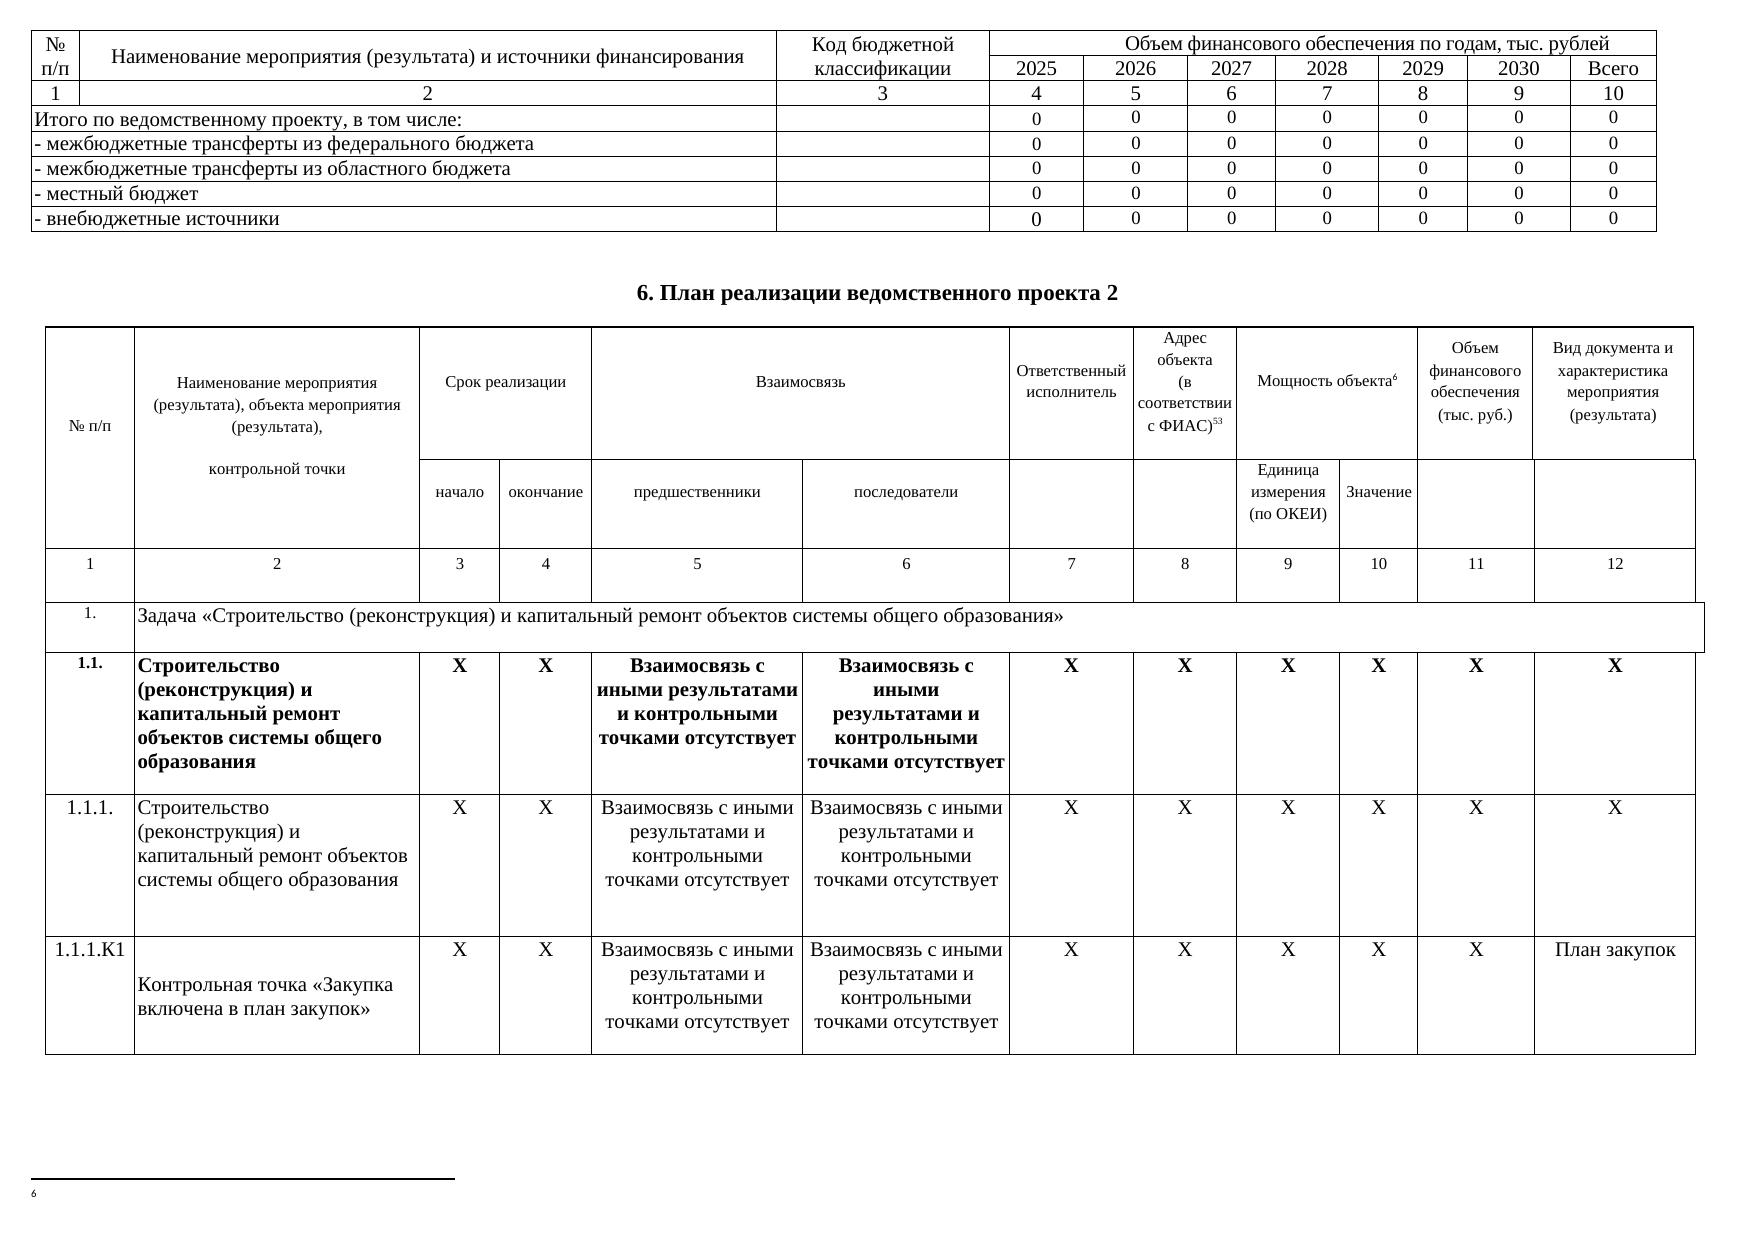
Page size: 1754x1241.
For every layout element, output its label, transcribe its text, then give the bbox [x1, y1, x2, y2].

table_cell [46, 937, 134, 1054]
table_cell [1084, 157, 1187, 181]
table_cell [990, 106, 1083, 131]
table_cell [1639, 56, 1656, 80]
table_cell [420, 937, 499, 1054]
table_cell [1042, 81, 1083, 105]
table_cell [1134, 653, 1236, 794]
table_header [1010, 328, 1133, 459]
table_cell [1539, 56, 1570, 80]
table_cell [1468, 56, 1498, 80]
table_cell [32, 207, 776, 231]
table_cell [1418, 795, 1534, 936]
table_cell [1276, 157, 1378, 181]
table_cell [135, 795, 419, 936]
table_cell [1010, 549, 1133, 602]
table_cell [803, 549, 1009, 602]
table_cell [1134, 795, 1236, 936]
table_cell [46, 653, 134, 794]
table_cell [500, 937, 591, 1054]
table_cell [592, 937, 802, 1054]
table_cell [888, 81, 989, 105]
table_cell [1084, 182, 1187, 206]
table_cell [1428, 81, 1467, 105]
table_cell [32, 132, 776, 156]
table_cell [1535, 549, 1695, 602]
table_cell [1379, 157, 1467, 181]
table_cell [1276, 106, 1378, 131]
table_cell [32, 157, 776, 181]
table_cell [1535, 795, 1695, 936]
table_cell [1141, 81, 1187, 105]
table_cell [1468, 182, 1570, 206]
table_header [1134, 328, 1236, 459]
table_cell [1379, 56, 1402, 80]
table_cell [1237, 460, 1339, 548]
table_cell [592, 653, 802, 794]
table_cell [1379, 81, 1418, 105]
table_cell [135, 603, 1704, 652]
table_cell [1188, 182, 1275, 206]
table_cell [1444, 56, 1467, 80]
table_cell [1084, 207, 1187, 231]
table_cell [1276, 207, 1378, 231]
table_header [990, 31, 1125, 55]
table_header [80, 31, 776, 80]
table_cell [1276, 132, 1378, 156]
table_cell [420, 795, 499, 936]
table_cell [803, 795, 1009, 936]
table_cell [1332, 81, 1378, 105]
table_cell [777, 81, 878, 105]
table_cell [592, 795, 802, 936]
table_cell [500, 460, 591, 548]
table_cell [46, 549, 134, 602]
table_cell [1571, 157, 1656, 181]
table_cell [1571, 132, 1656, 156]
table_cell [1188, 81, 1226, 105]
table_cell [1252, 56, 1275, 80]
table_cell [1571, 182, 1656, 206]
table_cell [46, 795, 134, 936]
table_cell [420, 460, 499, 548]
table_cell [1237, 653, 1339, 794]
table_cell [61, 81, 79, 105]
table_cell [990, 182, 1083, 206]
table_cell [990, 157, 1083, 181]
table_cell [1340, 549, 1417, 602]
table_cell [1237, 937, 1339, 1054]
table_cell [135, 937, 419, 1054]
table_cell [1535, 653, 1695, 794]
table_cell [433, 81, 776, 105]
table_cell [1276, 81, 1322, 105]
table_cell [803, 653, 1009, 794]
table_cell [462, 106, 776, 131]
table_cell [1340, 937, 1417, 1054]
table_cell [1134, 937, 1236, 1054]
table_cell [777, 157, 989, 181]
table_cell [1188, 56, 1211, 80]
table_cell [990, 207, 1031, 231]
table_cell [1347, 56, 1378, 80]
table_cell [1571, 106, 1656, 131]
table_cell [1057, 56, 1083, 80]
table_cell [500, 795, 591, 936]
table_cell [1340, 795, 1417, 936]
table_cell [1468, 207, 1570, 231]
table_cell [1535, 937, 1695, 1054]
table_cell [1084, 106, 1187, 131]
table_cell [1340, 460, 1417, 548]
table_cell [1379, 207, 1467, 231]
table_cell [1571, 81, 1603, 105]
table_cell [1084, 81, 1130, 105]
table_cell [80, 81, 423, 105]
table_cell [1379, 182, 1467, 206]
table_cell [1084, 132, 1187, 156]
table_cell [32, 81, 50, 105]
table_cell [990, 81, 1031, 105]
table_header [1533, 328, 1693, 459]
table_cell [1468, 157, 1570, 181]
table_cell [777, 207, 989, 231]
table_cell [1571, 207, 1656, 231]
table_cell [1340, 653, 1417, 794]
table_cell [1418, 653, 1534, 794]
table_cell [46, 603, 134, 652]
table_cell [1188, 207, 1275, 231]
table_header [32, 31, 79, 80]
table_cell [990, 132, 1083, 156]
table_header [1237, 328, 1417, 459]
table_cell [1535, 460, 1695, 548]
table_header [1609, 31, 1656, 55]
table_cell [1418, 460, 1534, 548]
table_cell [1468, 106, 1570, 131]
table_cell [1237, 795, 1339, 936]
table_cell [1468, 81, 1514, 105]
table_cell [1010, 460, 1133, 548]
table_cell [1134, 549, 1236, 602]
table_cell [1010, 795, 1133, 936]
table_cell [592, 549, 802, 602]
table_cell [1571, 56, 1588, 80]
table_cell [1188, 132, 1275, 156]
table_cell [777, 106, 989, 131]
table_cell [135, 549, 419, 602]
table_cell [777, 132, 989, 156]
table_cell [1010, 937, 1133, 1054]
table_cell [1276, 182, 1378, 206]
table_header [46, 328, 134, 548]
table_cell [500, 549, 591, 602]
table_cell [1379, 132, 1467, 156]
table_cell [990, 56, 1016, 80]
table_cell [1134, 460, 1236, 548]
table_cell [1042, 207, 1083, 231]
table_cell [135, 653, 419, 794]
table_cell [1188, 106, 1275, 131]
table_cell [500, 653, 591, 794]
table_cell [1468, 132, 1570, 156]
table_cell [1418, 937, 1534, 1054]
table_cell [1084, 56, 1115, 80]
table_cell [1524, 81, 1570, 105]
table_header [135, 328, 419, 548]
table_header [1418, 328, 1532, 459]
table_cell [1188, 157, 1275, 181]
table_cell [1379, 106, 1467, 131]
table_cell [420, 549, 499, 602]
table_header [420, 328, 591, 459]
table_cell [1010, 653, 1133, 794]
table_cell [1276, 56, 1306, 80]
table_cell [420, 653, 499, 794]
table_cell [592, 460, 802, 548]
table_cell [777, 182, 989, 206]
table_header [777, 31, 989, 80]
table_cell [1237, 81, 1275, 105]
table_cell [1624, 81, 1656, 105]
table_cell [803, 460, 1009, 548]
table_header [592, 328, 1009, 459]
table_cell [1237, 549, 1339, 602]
text 6. План реализации ведомственного проекта 2 [31, 279, 1724, 306]
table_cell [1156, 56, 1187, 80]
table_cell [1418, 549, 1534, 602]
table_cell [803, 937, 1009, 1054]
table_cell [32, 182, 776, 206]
